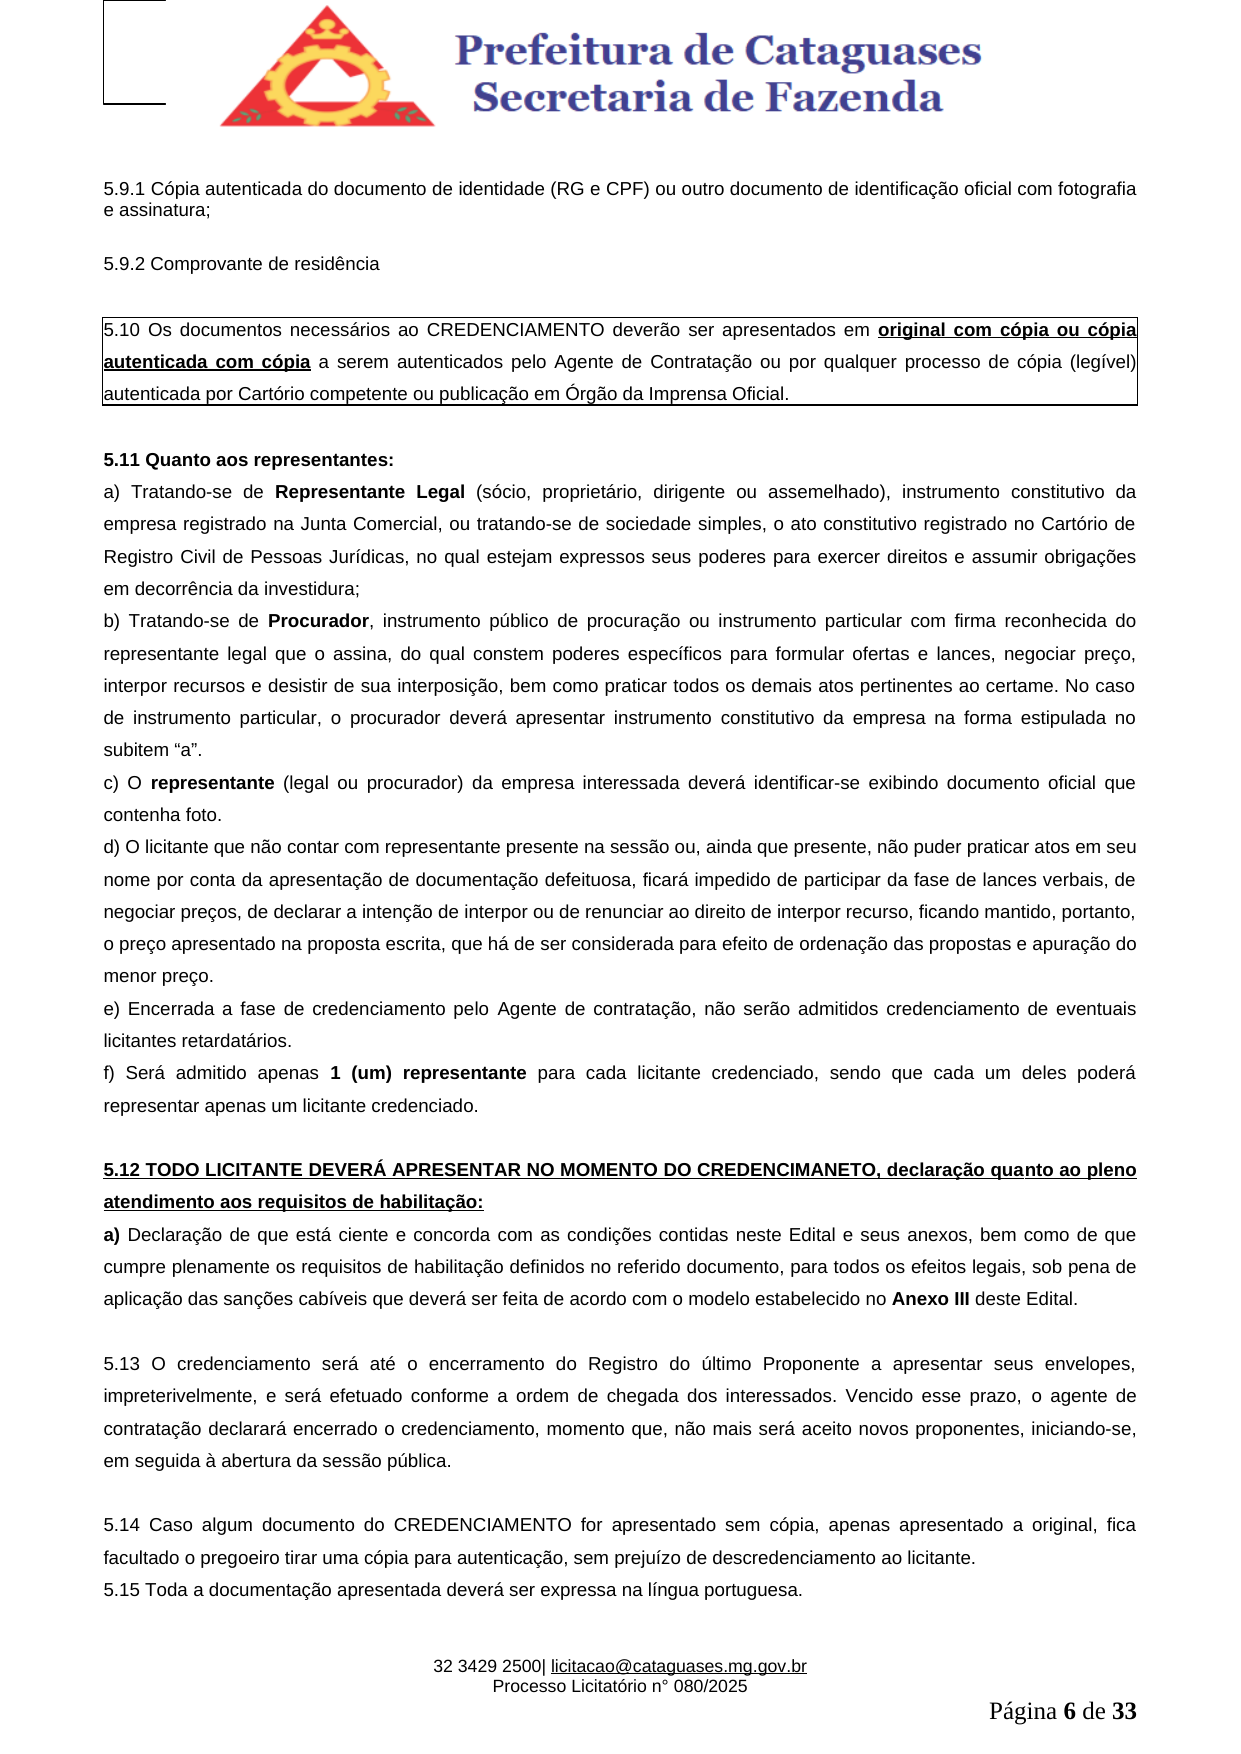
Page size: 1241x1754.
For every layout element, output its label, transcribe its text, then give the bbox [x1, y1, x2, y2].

text b) Tratando-se de Procurador, instrumento público de procuração ou instrumento particular com firma reconhecida do representante legal que o assina, do qual constem poderes específicos para formular ofertas e lances, negociar preço, interpor recursos e desistir de sua interposição, bem como praticar todos os demais atos pertinentes ao certame. No caso de instrumento particular, o procurador deverá apresentar instrumento constitutivo da empresa na forma estipulada no subitem “a”. [103, 610, 1137, 761]
list 5.15 Toda a documentação apresentada deverá ser expressa na língua portuguesa. [103, 1579, 1128, 1600]
text c) O representante (legal ou procurador) da empresa interessada deverá identificar-se exibindo documento oficial que contenha foto. [103, 771, 1137, 825]
picture [165, 0, 1075, 148]
text e) Encerrada a fase de credenciamento pelo Agente de contratação, não serão admitidos credenciamento de eventuais licitantes retardatários. [103, 997, 1137, 1051]
text f) Será admitido apenas 1 (um) representante para cada licitante credenciado, sendo que cada um deles poderá representar apenas um licitante credenciado. [103, 1062, 1137, 1116]
text a) Tratando-se de Representante Legal (sócio, proprietário, dirigente ou assemelhado), instrumento constitutivo da empresa registrado na Junta Comercial, ou tratando-se de sociedade simples, o ato constitutivo registrado no Cartório de Registro Civil de Pessoas Jurídicas, no qual estejam expressos seus poderes para exercer direitos e assumir obrigações em decorrência da investidura; [103, 481, 1137, 599]
text a) Declaração de que está ciente e concorda com as condições contidas neste Edital e seus anexos, bem como de que cumpre plenamente os requisitos de habilitação definidos no referido documento, para todos os efeitos legais, sob pena de aplicação das sanções cabíveis que deverá ser feita de acordo com o modelo estabelecido no Anexo III deste Edital. [103, 1223, 1137, 1310]
text 5.12 TODO LICITANTE DEVERÁ APRESENTAR NO MOMENTO DO CREDENCIMANETO, declaração quanto ao pleno atendimento aos requisitos de habilitação: [103, 1179, 1137, 1213]
text 5.13 O credenciamento será até o encerramento do Registro do último Proponente a apresentar seus envelopes, impreterivelmente, e será efetuado conforme a ordem de chegada dos interessados. Vencido esse prazo, o agente de contratação declarará encerrado o credenciamento, momento que, não mais será aceito novos proponentes, iniciando-se, em seguida à abertura da sessão pública. [103, 1353, 1137, 1471]
text d) O licitante que não contar com representante presente na sessão ou, ainda que presente, não puder praticar atos em seu nome por conta da apresentação de documentação defeituosa, ficará impedido de participar da fase de lances verbais, de negociar preços, de declarar a intenção de interpor ou de renunciar ao direito de interpor recurso, ficando mantido, portanto, o preço apresentado na proposta escrita, que há de ser considerada para efeito de ordenação das propostas e apuração do menor preço. [103, 836, 1137, 987]
text 5.14 Caso algum documento do CREDENCIAMENTO for apresentado sem cópia, apenas apresentado a original, fica facultado o pregoeiro tirar uma cópia para autenticação, sem prejuízo de descredenciamento ao licitante. [103, 1514, 1137, 1568]
text 5.12 TODO LICITANTE DEVERÁ APRESENTAR NO MOMENTO DO CREDENCIMANETO, declaração quanto ao pleno atendimento aos requisitos de habilitação: [103, 1159, 1137, 1178]
text 5.10 Os documentos necessários ao CREDENCIAMENTO deverão ser apresentados em original com cópia ou cópia autenticada com cópia a serem autenticados pelo Agente de Contratação ou por qualquer processo de cópia (legível) autenticada por Cartório competente ou publicação em Órgão da Imprensa Oficial. [103, 318, 1137, 404]
text 5.9.2 Comprovante de residência [103, 253, 1137, 274]
text 5.11 Quanto aos representantes: [103, 448, 1137, 470]
text 5.9.1 Cópia autenticada do documento de identidade (RG e CPF) ou outro documento de identificação oficial com fotografia e assinatura; [103, 177, 1137, 220]
